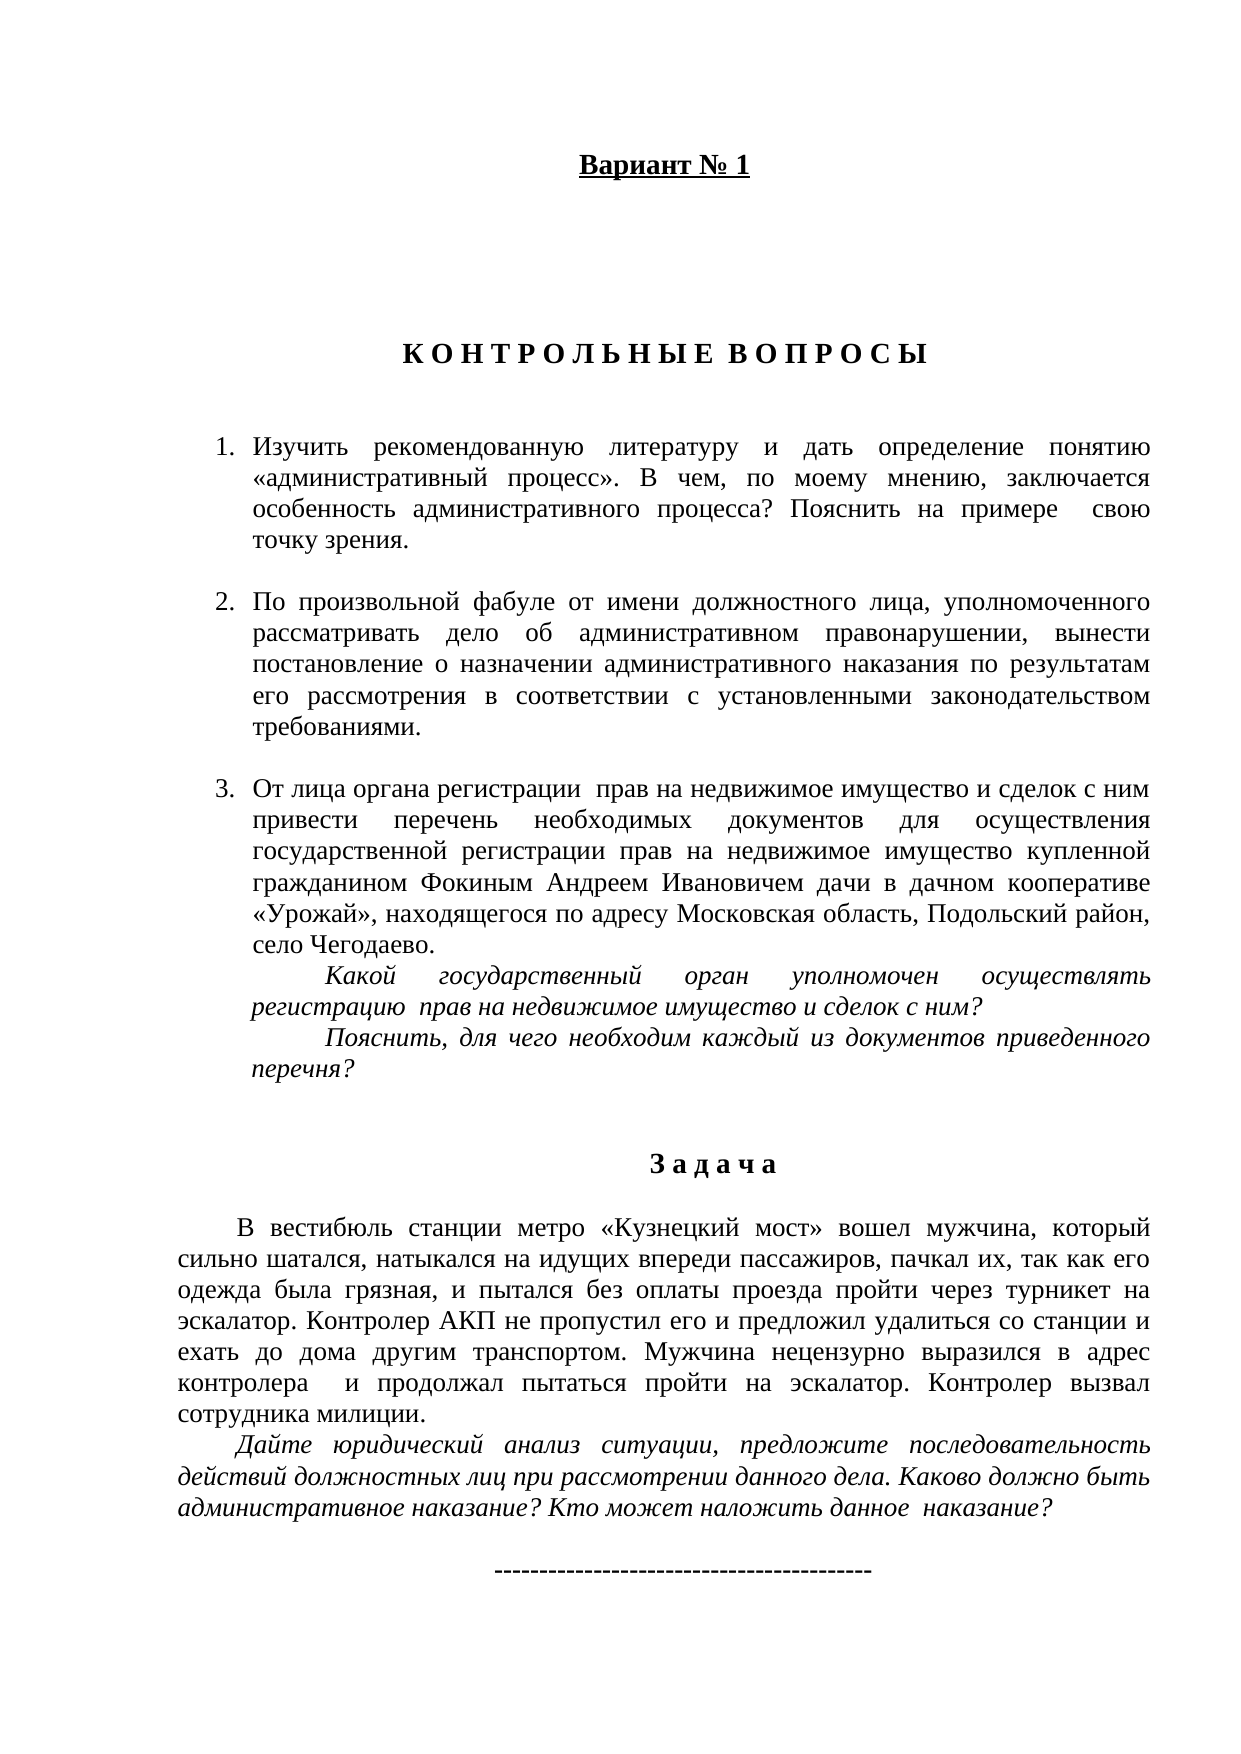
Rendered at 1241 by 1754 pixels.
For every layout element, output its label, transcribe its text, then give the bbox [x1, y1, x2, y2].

text Дайте юридический анализ ситуации, предложите последовательность действий должностных лиц при рассмотрении данного дела. Каково должно быть административное наказание? Кто может наложить данное наказание? [177, 1429, 1152, 1522]
text ------------------------------------------ [215, 1553, 1152, 1584]
list Изучить рекомендованную литературу и дать определение понятию «административный процесс». В чем, по моему мнению, заключается особенность административного процесса? Пояснить на примере свою точку зрения. [215, 429, 1152, 554]
list От лица органа регистрации прав на недвижимое имущество и сделок с ним привести перечень необходимых документов для осуществления государственной регистрации прав на недвижимое имущество купленной гражданином Фокиным Андреем Ивановичем дачи в дачном кооперативе «Урожай», находящегося по адресу Московская область, Подольский район, село Чегодаево. [215, 772, 1152, 959]
subtitle Вариант № 1 [177, 147, 1152, 180]
text В вестибюль станции метро «Кузнецкий мост» вошел мужчина, который сильно шатался, натыкался на идущих впереди пассажиров, пачкал их, так как его одежда была грязная, и пытался без оплаты проезда пройти через турникет на эскалатор. Контролер АКП не пропустил его и предложил удалиться со станции и ехать до дома другим транспортом. Мужчина нецензурно выразился в адрес контролера и продолжал пытаться пройти на эскалатор. Контролер вызвал сотрудника милиции. [177, 1211, 1152, 1429]
list По произвольной фабуле от имени должностного лица, уполномоченного рассматривать дело об административном правонарушении, вынести постановление о назначении административного наказания по результатам его рассмотрения в соответствии с установленными законодательством требованиями. [215, 585, 1152, 741]
text Пояснить, для чего необходим каждый из документов приведенного перечня? [251, 1021, 1152, 1084]
text Какой государственный орган уполномочен осуществлять регистрацию прав на недвижимое имущество и сделок с ним? [251, 959, 1152, 1021]
subtitle З а д а ч а [274, 1146, 1152, 1179]
subtitle К О Н Т Р О Л Ь Н Ы Е В О П Р О С Ы [177, 336, 1152, 370]
